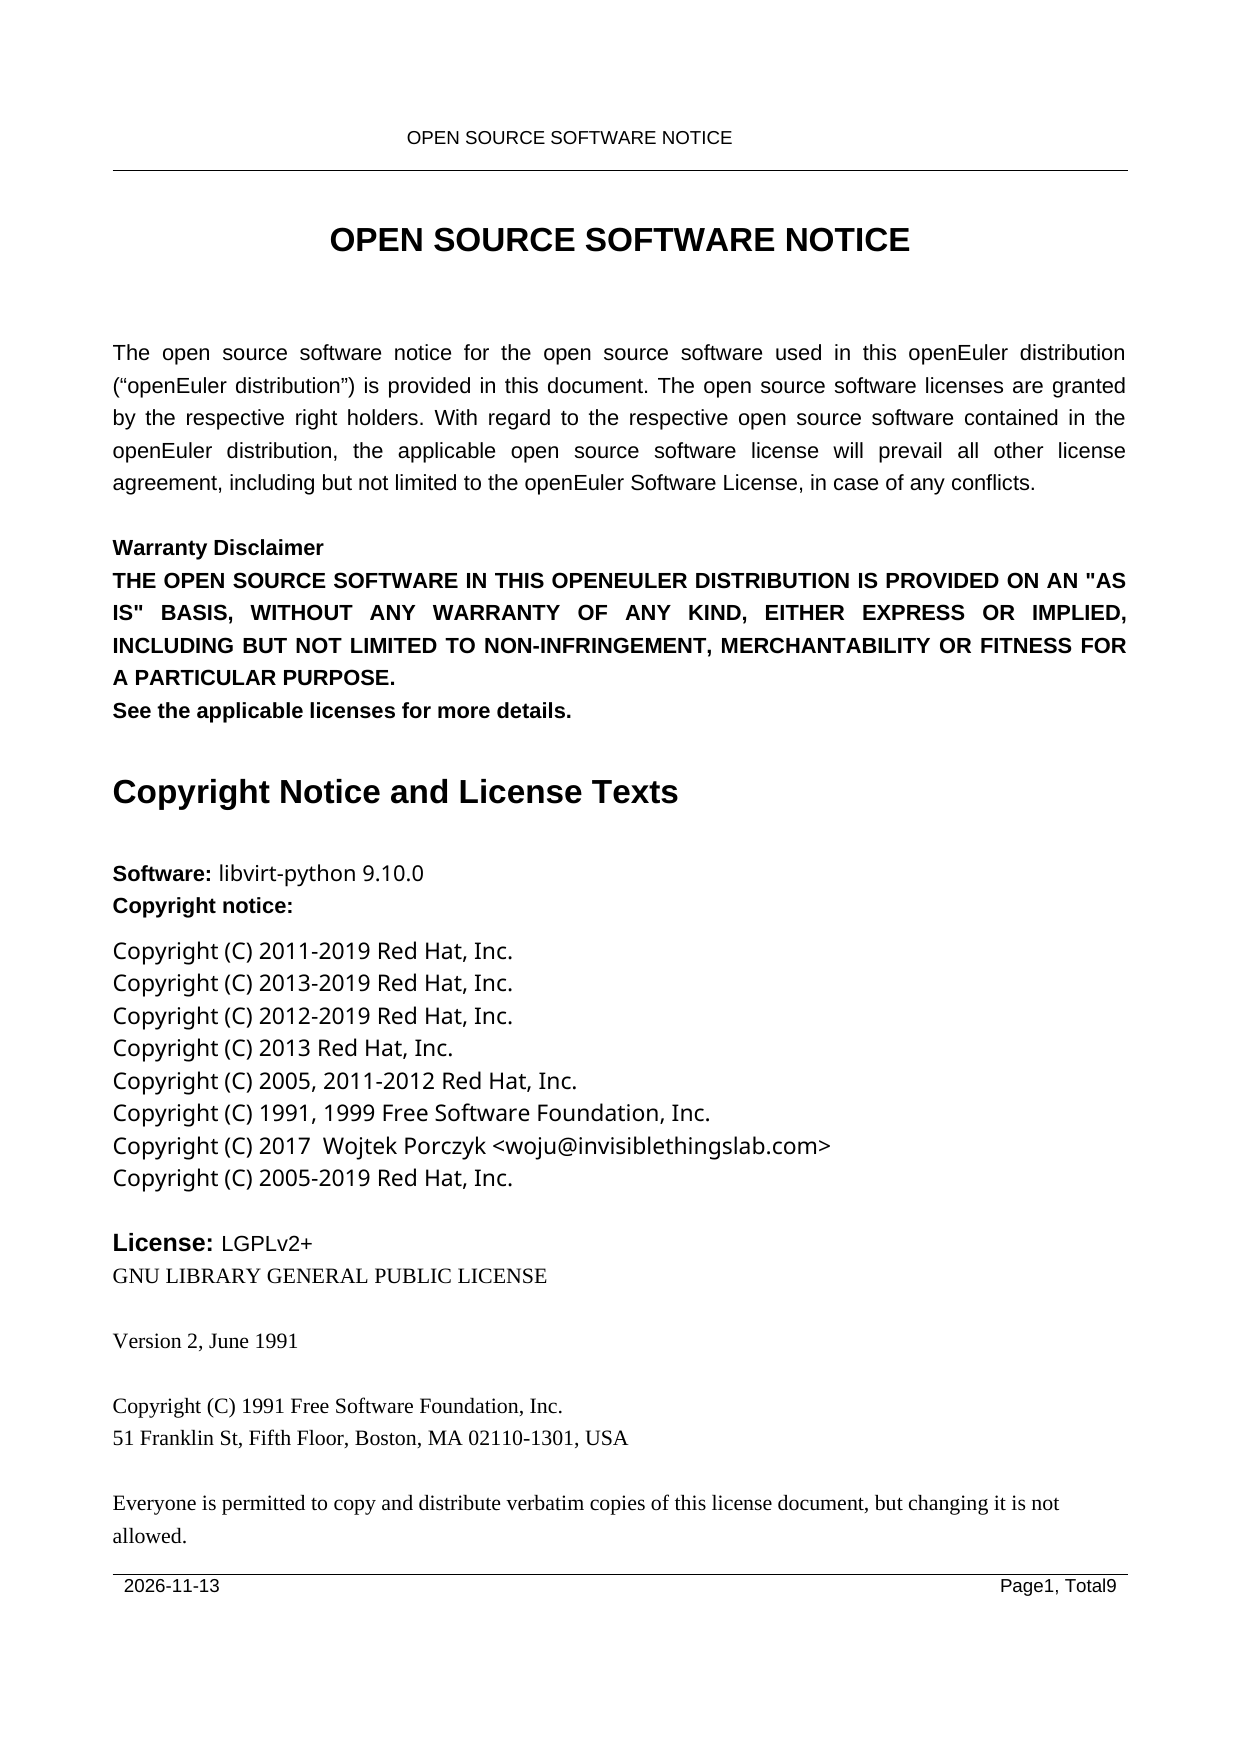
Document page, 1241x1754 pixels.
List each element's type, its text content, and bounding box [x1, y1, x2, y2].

text Copyright (C) 2011-2019 Red Hat, Inc. Copyright (C) 2013-2019 Red Hat, Inc. Copyright (C) 2012-2019 Red Hat, Inc. Copyright (C) 2013 Red Hat, Inc. Copyright (C) 2005, 2011-2012 Red Hat, Inc. Copyright (C) 1991, 1999 Free Software Foundation, Inc. Copyright (C) 2017 Wojtek Porczyk <woju@invisiblethingslab.com> Copyright (C) 2005-2019 Red Hat, Inc. [112, 934, 1128, 1226]
text OPEN SOURCE SOFTWARE NOTICE [112, 206, 1128, 271]
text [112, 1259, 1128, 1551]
text License: LGPLv2+ [112, 1226, 1128, 1259]
text The open source software notice for the open source software used in this openEuler distribution (“openEuler distribution”) is provided in this document. The open source software licenses are granted by the respective right holders. With regard to the respective open source software contained in the openEuler distribution, the applicable open source software license will prevail all other license agreement, including but not limited to the openEuler Software License, in case of any conflicts. [112, 336, 1128, 499]
text Warranty Disclaimer [112, 531, 1128, 564]
title Software: libvirt-python 9.10.0 [112, 856, 1128, 889]
text THE OPEN SOURCE SOFTWARE IN THIS OPENEULER DISTRIBUTION IS PROVIDED ON AN "AS IS" BASIS, WITHOUT ANY WARRANTY OF ANY KIND, EITHER EXPRESS OR IMPLIED, INCLUDING BUT NOT LIMITED TO NON-INFRINGEMENT, MERCHANTABILITY OR FITNESS FOR A PARTICULAR PURPOSE. See the applicable licenses for more details. [112, 564, 1128, 726]
text Copyright Notice and License Texts [112, 759, 1128, 824]
text Copyright notice: [112, 889, 1128, 921]
